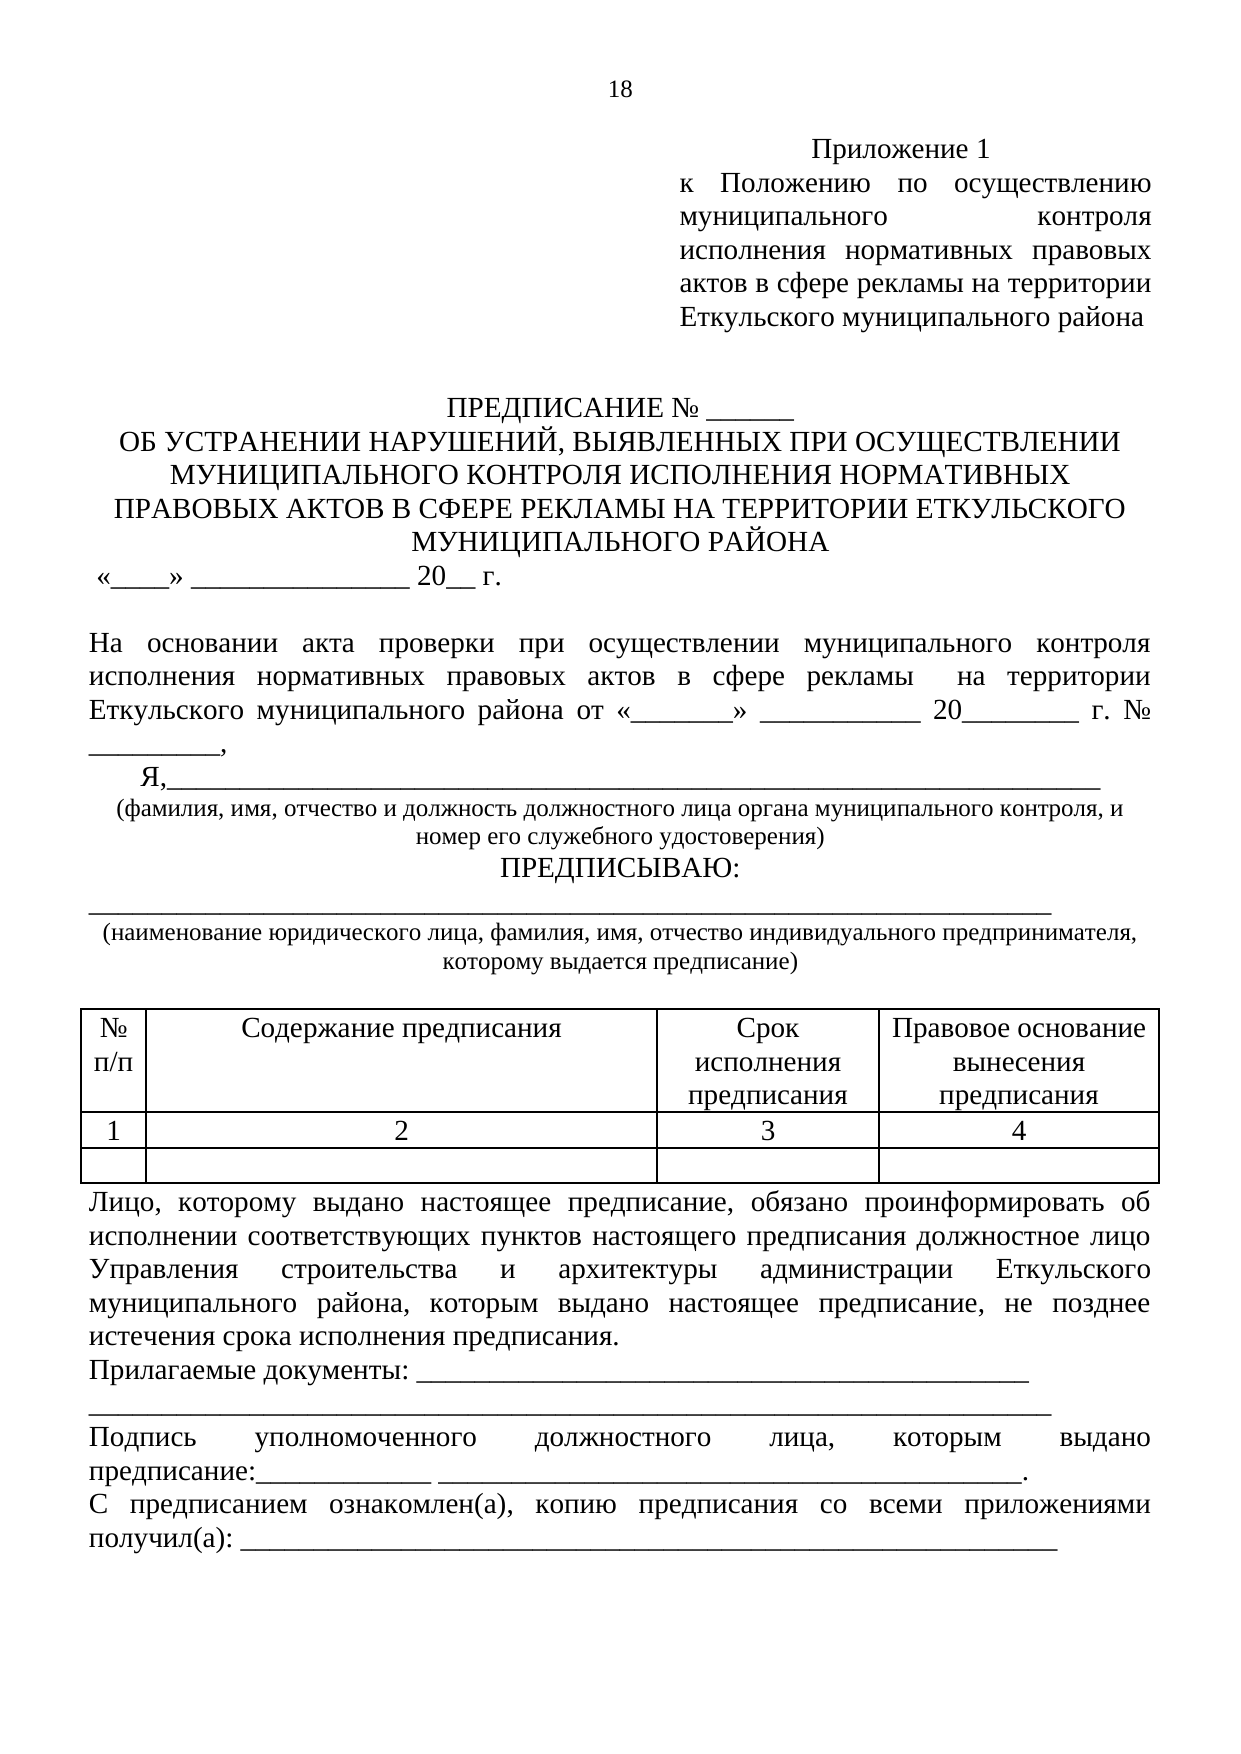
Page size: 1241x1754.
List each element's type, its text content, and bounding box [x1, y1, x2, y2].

table_header Содержание предписания [147, 1010, 656, 1111]
text На основании акта проверки при осуществлении муниципального контроля исполнения нормативных правовых актов в сфере рекламы на территории Еткульского муниципального района от «_______» ___________ 20________ г. № _________, [89, 625, 1152, 759]
text __________________________________________________________________ [89, 884, 1152, 917]
table_cell 4 [880, 1113, 1158, 1147]
text __________________________________________________________________ [89, 1386, 1152, 1419]
text (наименование юридического лица, фамилия, имя, отчество индивидуального предпринимателя, которому выдается предписание) [89, 917, 1152, 975]
text Прилагаемые документы: __________________________________________ [89, 1352, 1152, 1386]
text «____» _______________ 20__ г. [89, 558, 1152, 591]
table_cell [147, 1149, 656, 1182]
text ПРЕДПИСАНИЕ № ______ [89, 390, 1152, 424]
text Подпись уполномоченного должностного лица, которым выдано предписание:____________ ________________________________________. [89, 1419, 1152, 1486]
table_cell 2 [147, 1113, 656, 1147]
text С предписанием ознакомлен(а), копию предписания со всеми приложениями получил(а): ________________________________________________________ [89, 1486, 1152, 1553]
text ОБ УСТРАНЕНИИ НАРУШЕНИЙ, ВЫЯВЛЕННЫХ ПРИ ОСУЩЕСТВЛЕНИИ МУНИЦИПАЛЬНОГО КОНТРОЛЯ ИСПОЛНЕНИЯ НОРМАТИВНЫХ ПРАВОВЫХ АКТОВ В СФЕРЕ РЕКЛАМЫ НА ТЕРРИТОРИИ ЕТКУЛЬСКОГО МУНИЦИПАЛЬНОГО РАЙОНА [89, 424, 1152, 558]
table_cell 1 [82, 1113, 145, 1147]
text Я,________________________________________________________________ (фамилия, имя, отчество и должность должностного лица органа муниципального контроля, и номер его служебного удостоверения) [89, 759, 1152, 850]
text ПРЕДПИСЫВАЮ: [89, 850, 1152, 884]
table_cell [82, 1149, 145, 1182]
table_header Правовое основание вынесения предписания [880, 1010, 1158, 1111]
table_header Срок исполнения предписания [658, 1010, 878, 1111]
text к Положению по осуществлению муниципального контроля исполнения нормативных правовых актов в сфере рекламы на территории Еткульского муниципального района [679, 165, 1152, 333]
table_cell [658, 1149, 878, 1182]
text Лицо, которому выдано настоящее предписание, обязано проинформировать об исполнении соответствующих пунктов настоящего предписания должностное лицо Управления строительства и архитектуры администрации Еткульского муниципального района, которым выдано настоящее предписание, не позднее истечения срока исполнения предписания. [89, 1184, 1152, 1352]
table_cell 3 [658, 1113, 878, 1147]
table_cell [880, 1149, 1158, 1182]
text Приложение 1 [89, 131, 1152, 165]
table_header № п/п [82, 1010, 145, 1111]
